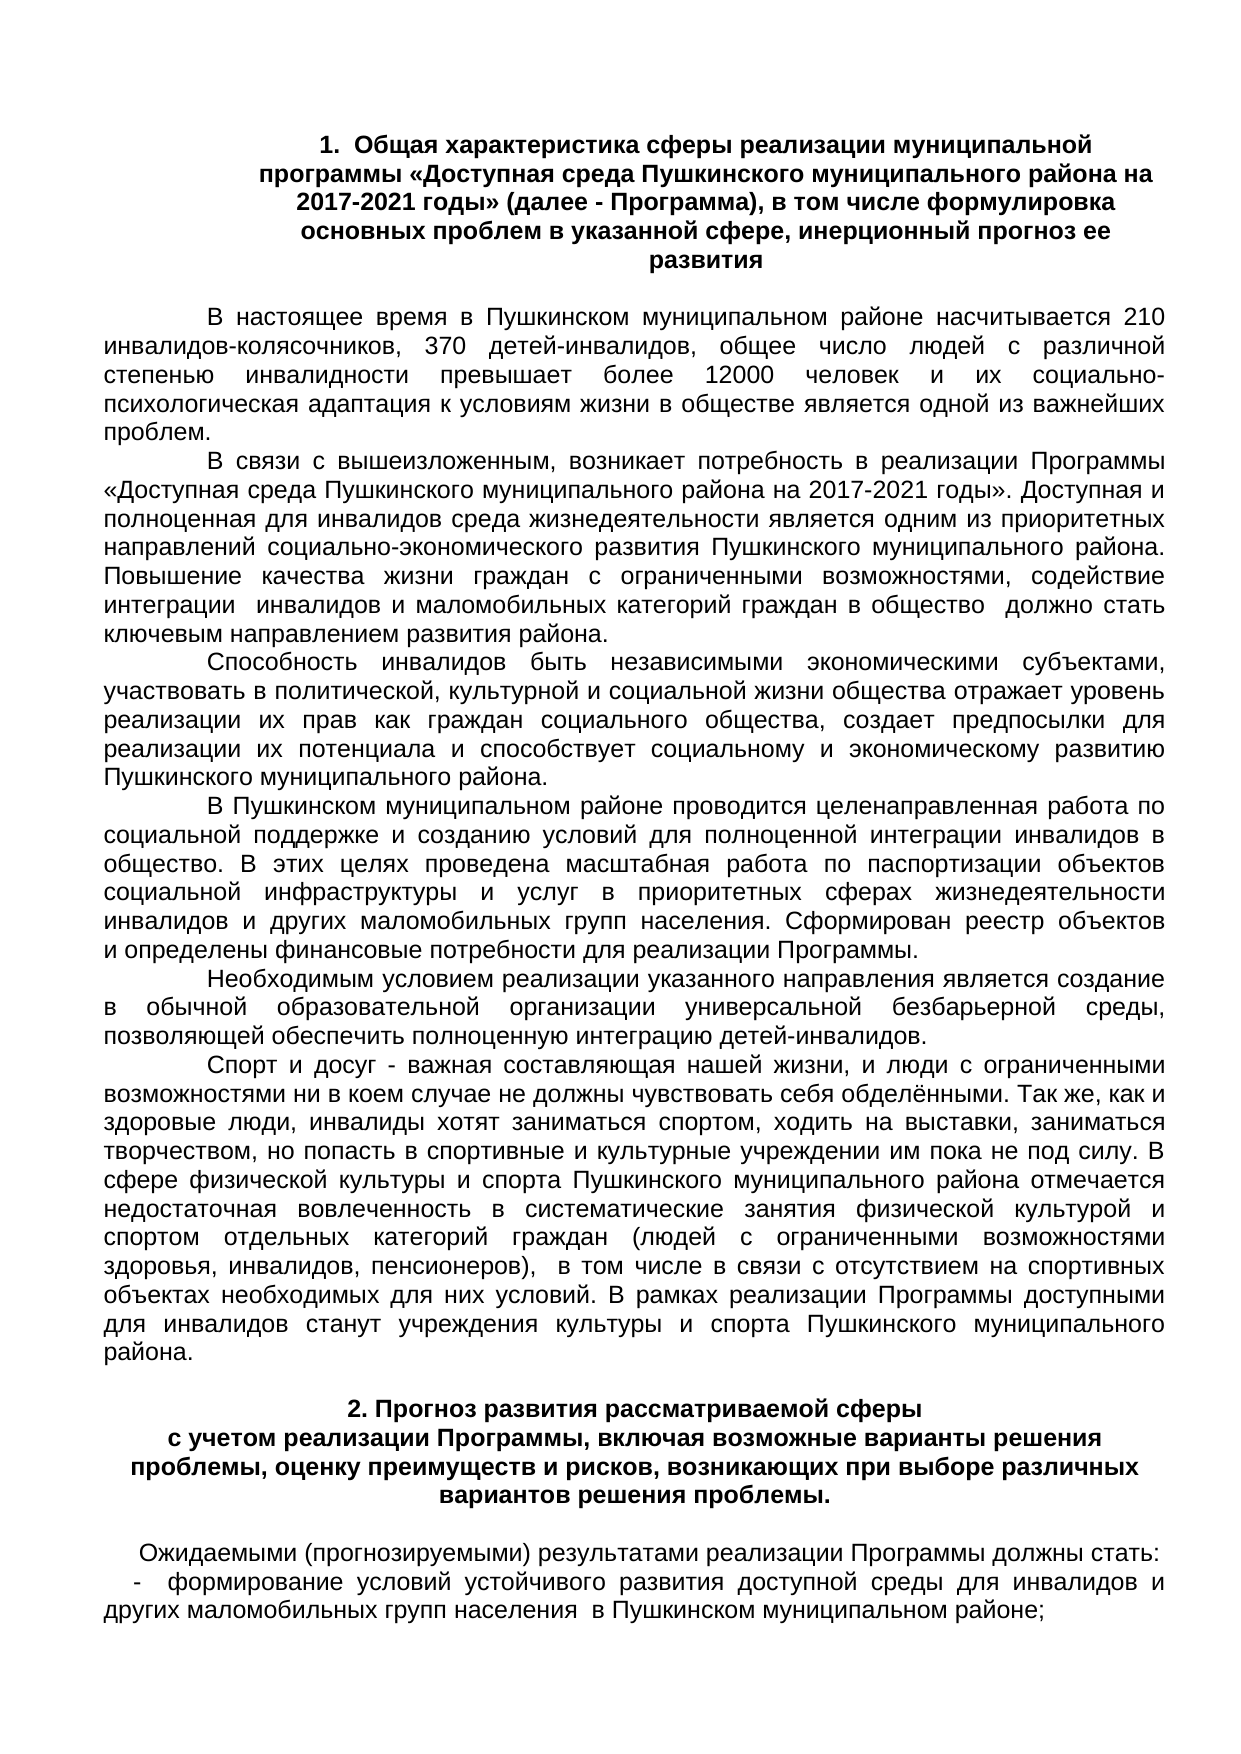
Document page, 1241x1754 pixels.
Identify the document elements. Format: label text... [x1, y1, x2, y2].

text В Пушкинском муниципальном районе проводится целенаправленная работа по социальной поддержке и созданию условий для полноценной интеграции инвалидов в общество. В этих целях проведена масштабная работа по паспортизации объектов социальной инфраструктуры и услуг в приоритетных сферах жизнедеятельности инвалидов и других маломобильных групп населения. Сформирован реестр объектов и определены финансовые потребности для реализации Программы. [103, 791, 1167, 963]
text Необходимым условием реализации указанного направления является создание в обычной образовательной организации универсальной безбарьерной среды, позволяющей обеспечить полноценную интеграцию детей-инвалидов. [103, 963, 1167, 1050]
text Спорт и досуг - важная составляющая нашей жизни, и люди с ограниченными возможностями ни в коем случае не должны чувствовать себя обделёнными. Так же, как и здоровые люди, инвалиды хотят заниматься спортом, ходить на выставки, заниматься творчеством, но попасть в спортивные и культурные учреждении им пока не под силу. В сфере физической культуры и спорта Пушкинского муниципального района отмечается недостаточная вовлеченность в систематические занятия физической культурой и спортом отдельных категорий граждан (людей с ограниченными возможностями здоровья, инвалидов, пенсионеров), в том числе в связи с отсутствием на спортивных объектах необходимых для них условий. В рамках реализации Программы доступными для инвалидов станут учреждения культуры и спорта Пушкинского муниципального района. [103, 1050, 1167, 1366]
text В связи с вышеизложенным, возникает потребность в реализации Программы «Доступная среда Пушкинского муниципального района на 2017-2021 годы». Доступная и полноценная для инвалидов среда жизнедеятельности является одним из приоритетных направлений социально-экономического развития Пушкинского муниципального района. Повышение качества жизни граждан с ограниченными возможностями, содействие интеграции инвалидов и маломобильных категорий граждан в общество должно стать ключевым направлением развития района. [103, 446, 1167, 647]
text с учетом реализации Программы, включая возможные варианты решения проблемы, оценку преимуществ и рисков, возникающих при выборе различных вариантов решения проблемы. [103, 1423, 1167, 1509]
text 2. Прогноз развития рассматриваемой сферы [103, 1394, 1167, 1423]
text 1. Общая характеристика сферы реализации муниципальной программы «Доступная среда Пушкинского муниципального района на 2017-2021 годы» (далее - Программа), в том числе формулировка основных проблем в указанной сфере, инерционный прогноз ее развития [245, 130, 1167, 273]
text Способность инвалидов быть независимыми экономическими субъектами, участвовать в политической, культурной и социальной жизни общества отражает уровень реализации их прав как граждан социального общества, создает предпосылки для реализации их потенциала и способствует социальному и экономическому развитию Пушкинского муниципального района. [103, 647, 1167, 791]
text Ожидаемыми (прогнозируемыми) результатами реализации Программы должны стать: [103, 1538, 1167, 1567]
text - формирование условий устойчивого развития доступной среды для инвалидов и других маломобильных групп населения в Пушкинском муниципальном районе; [100, 1567, 1167, 1624]
text В настоящее время в Пушкинском муниципальном районе насчитывается 210 инвалидов-колясочников, 370 детей-инвалидов, общее число людей с различной степенью инвалидности превышает более 12000 человек и их социально-психологическая адаптация к условиям жизни в обществе является одной из важнейших проблем. [103, 302, 1167, 446]
